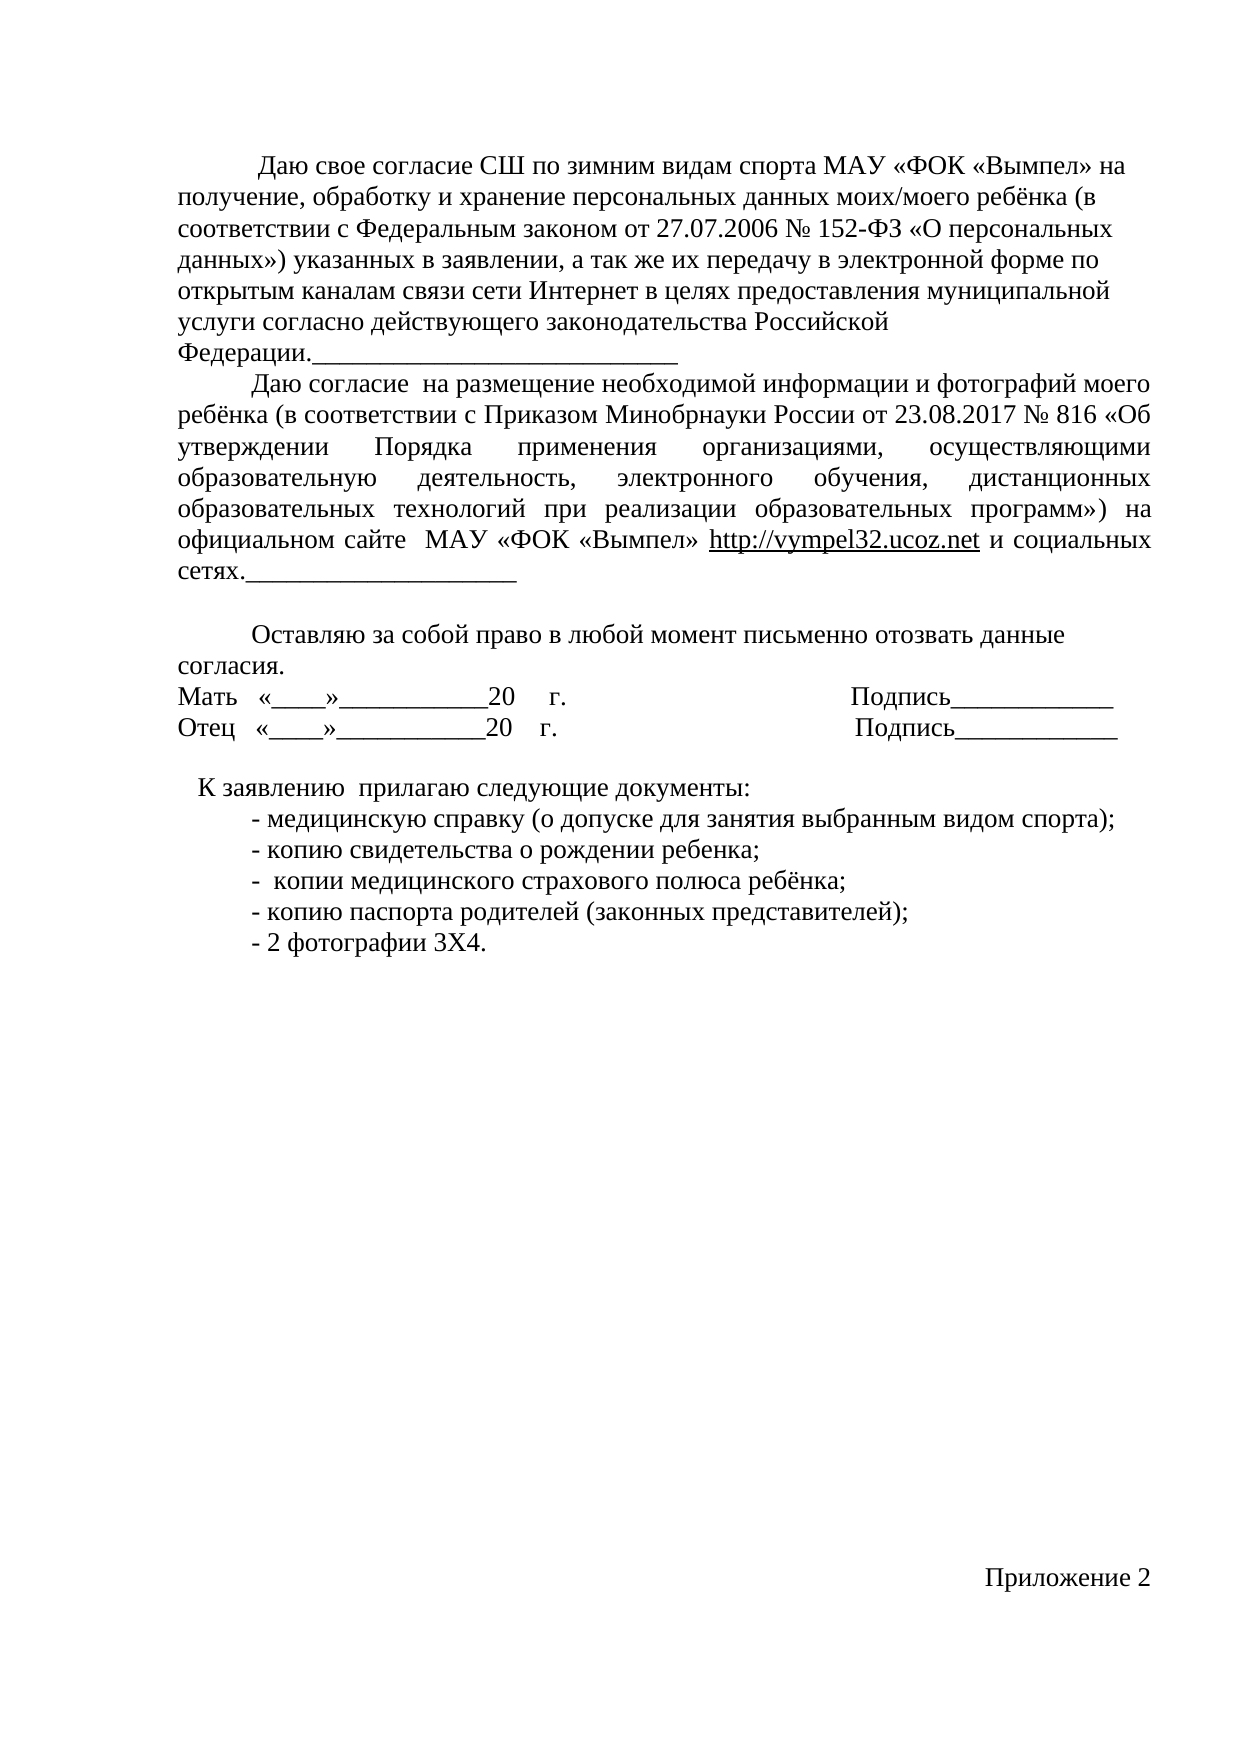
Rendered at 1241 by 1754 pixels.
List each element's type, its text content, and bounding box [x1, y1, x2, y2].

text Даю согласие на размещение необходимой информации и фотографий моего ребёнка (в соответствии с Приказом Минобрнауки России от 23.08.2017 № 816 «Об утверждении Порядка применения организациями, осуществляющими образовательную деятельность, электронного обучения, дистанционных образовательных технологий при реализации образовательных программ») на официальном сайте МАУ «ФОК «Вымпел» http://vympel32.ucoz.net и социальных сетях.____________________ [177, 367, 1152, 585]
text - 2 фотографии 3Х4. [177, 926, 1152, 957]
text Мать «____»___________20 г. Подпись____________ [177, 680, 1152, 711]
text Оставляю за собой право в любой момент письменно отозвать данные согласия. [177, 618, 1152, 680]
text К заявлению прилагаю следующие документы: [177, 771, 1152, 802]
text Даю свое согласие СШ по зимним видам спорта МАУ «ФОК «Вымпел» на получение, обработку и хранение персональных данных моих/моего ребёнка (в соответствии с Федеральным законом от 27.07.2006 № 152-ФЗ «О персональных данных») указанных в заявлении, а так же их передачу в электронной форме по открытым каналам связи сети Интернет в целях предоставления муниципальной услуги согласно действующего законодательства Российской Федерации.___________________________ [177, 149, 1152, 367]
text Приложение 2 [177, 1561, 1151, 1592]
text - копии медицинского страхового полюса ребёнка; [177, 864, 1152, 895]
text Отец «____»___________20 г. Подпись____________ [177, 711, 1152, 743]
text - медицинскую справку (о допуске для занятия выбранным видом спорта); [177, 802, 1152, 833]
text - копию свидетельства о рождении ребенка; [177, 833, 1152, 864]
text - копию паспорта родителей (законных представителей); [177, 895, 1152, 926]
